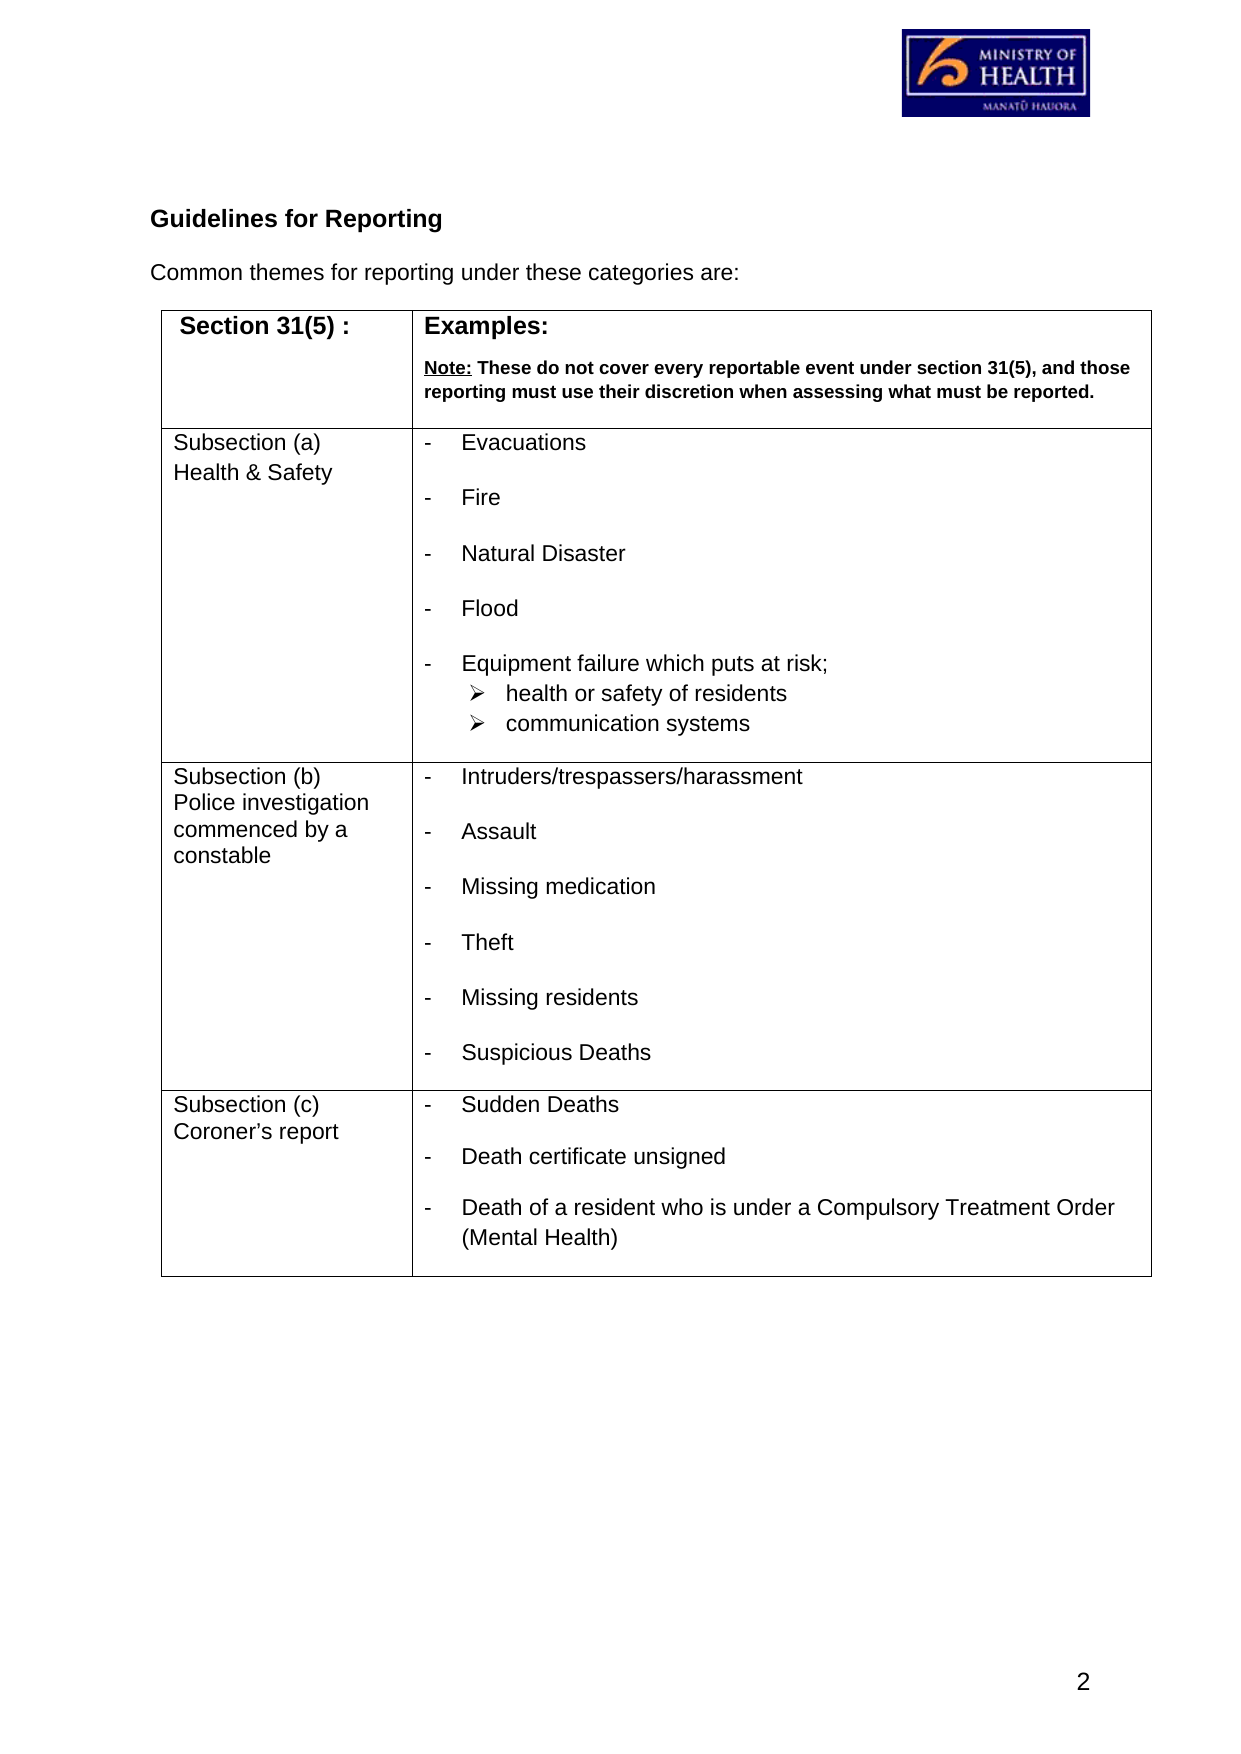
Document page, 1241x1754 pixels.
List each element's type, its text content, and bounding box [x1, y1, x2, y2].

table_cell Intruders/trespassers/harassment Assault Missing medication Theft Missing residents Suspicious Deaths [413, 763, 1151, 1090]
table_cell Evacuations Fire Natural Disaster Flood Equipment failure which puts at risk; health or safety of residents communication systems [413, 429, 1151, 762]
picture [901, 29, 1091, 117]
table_cell Sudden Deaths Death certificate unsigned Death of a resident who is under a Compulsory Treatment Order (Mental Health) [413, 1091, 1151, 1276]
text Common themes for reporting under these categories are: [150, 259, 1090, 285]
table_cell Subsection (b) Police investigation commenced by a constable [162, 763, 412, 1090]
table_cell Subsection (a) Health & Safety [162, 429, 412, 762]
text Guidelines for Reporting [150, 204, 1090, 233]
table_cell Subsection (c) Coroner’s report [162, 1091, 412, 1276]
table_header Section 31(5) : [162, 311, 412, 428]
table_header Examples: Note: These do not cover every reportable event under section 31(5), and those reporting must use their discretion when assessing what must be reported. [413, 311, 1151, 428]
